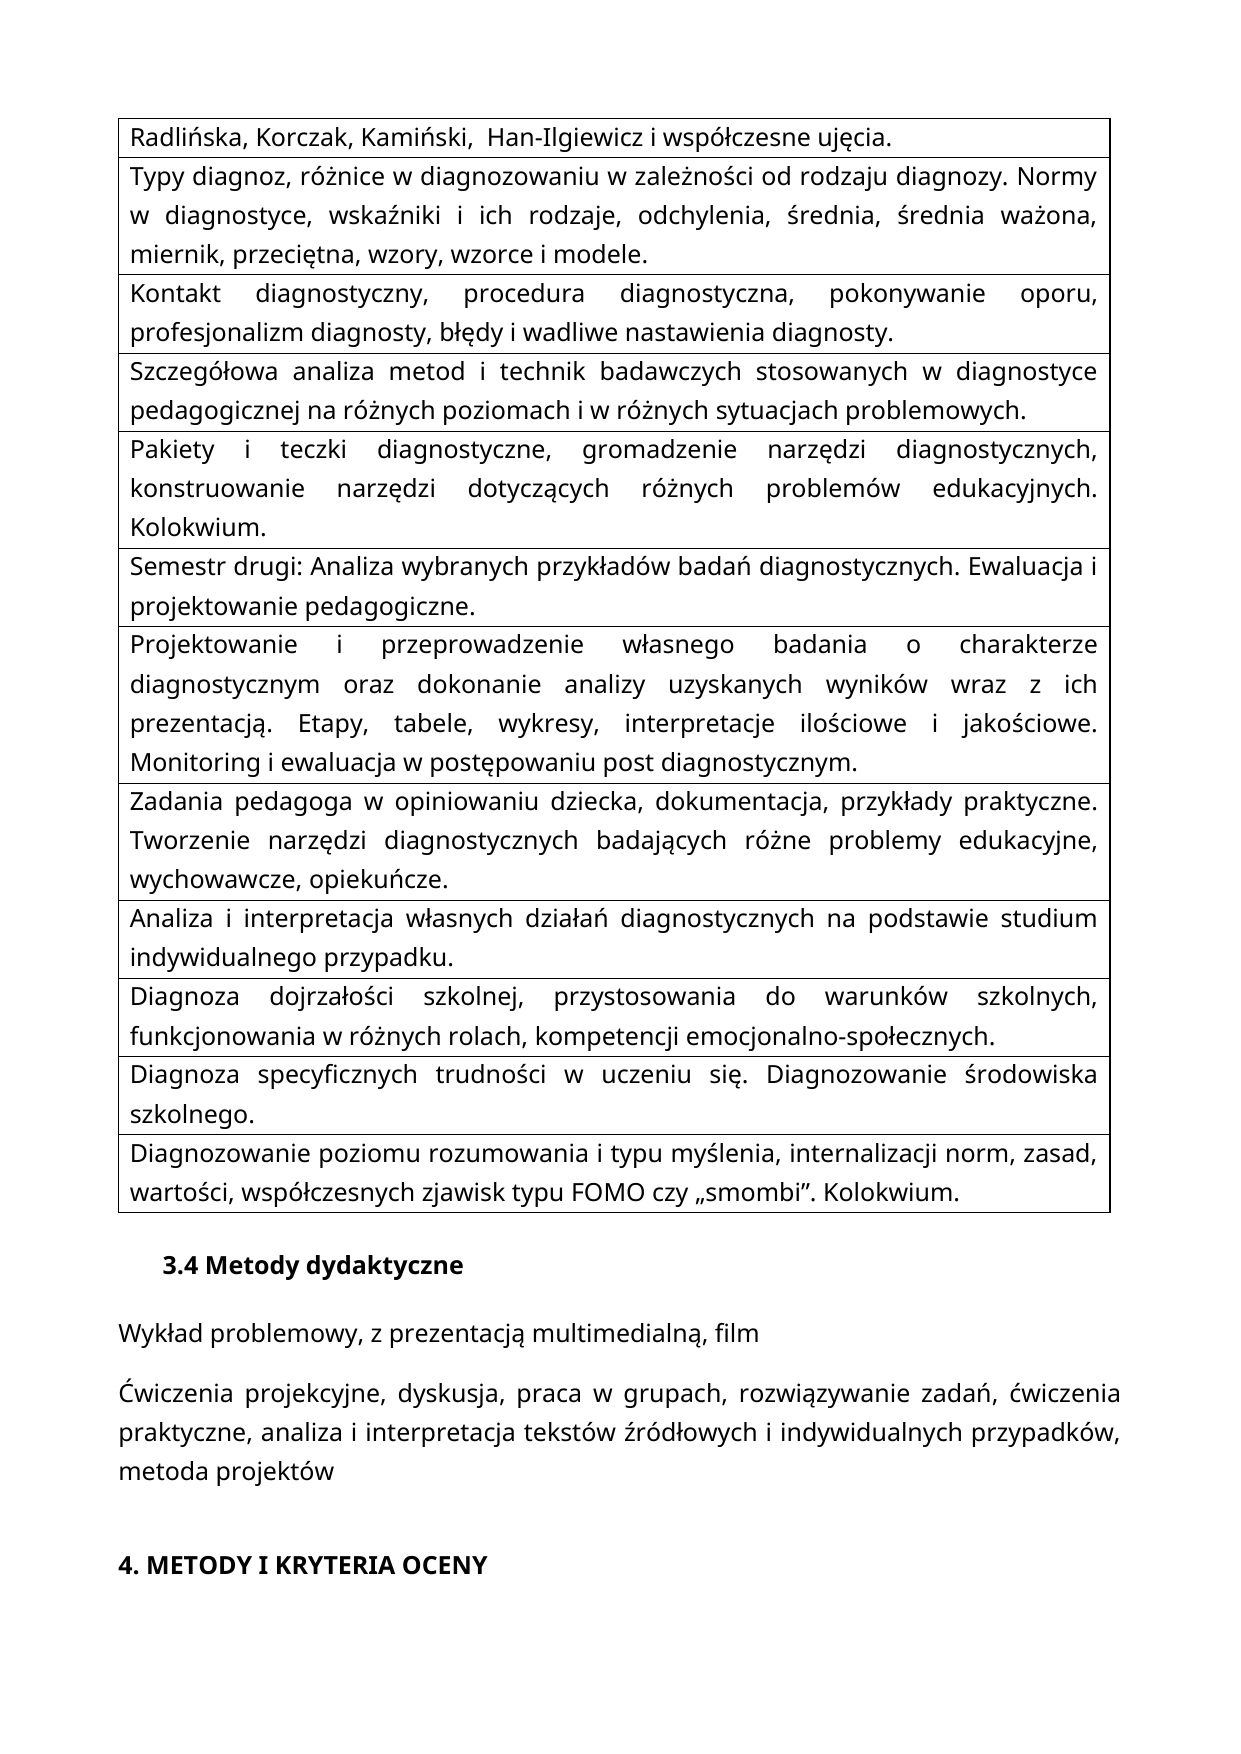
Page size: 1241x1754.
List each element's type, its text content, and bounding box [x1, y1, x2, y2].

table_cell Typy diagnoz, różnice w diagnozowaniu w zależności od rodzaju diagnozy. Normy w diagnostyce, wskaźniki i ich rodzaje, odchylenia, średnia, średnia ważona, miernik, przeciętna, wzory, wzorce i modele. [119, 158, 1109, 274]
table_cell Diagnoza specyficznych trudności w uczeniu się. Diagnozowanie środowiska szkolnego. [119, 1057, 1109, 1134]
table_cell Szczegółowa analiza metod i technik badawczych stosowanych w diagnostyce pedagogicznej na różnych poziomach i w różnych sytuacjach problemowych. [119, 354, 1109, 431]
table_cell Semestr drugi: Analiza wybranych przykładów badań diagnostycznych. Ewaluacja i projektowanie pedagogiczne. [119, 549, 1109, 626]
text Ćwiczenia projekcyjne, dyskusja, praca w grupach, rozwiązywanie zadań, ćwiczenia praktyczne, analiza i interpretacja tekstów źródłowych i indywidualnych przypadków, metoda projektów [118, 1376, 1122, 1488]
table_cell Analiza i interpretacja własnych działań diagnostycznych na podstawie studium indywidualnego przypadku. [119, 901, 1109, 978]
text 4. METODY I KRYTERIA OCENY [118, 1548, 1122, 1582]
table_cell Zadania pedagoga w opiniowaniu dziecka, dokumentacja, przykłady praktyczne. Tworzenie narzędzi diagnostycznych badających różne problemy edukacyjne, wychowawcze, opiekuńcze. [119, 784, 1109, 900]
table_cell Projektowanie i przeprowadzenie własnego badania o charakterze diagnostycznym oraz dokonanie analizy uzyskanych wyników wraz z ich prezentacją. Etapy, tabele, wykresy, interpretacje ilościowe i jakościowe. Monitoring i ewaluacja w postępowaniu post diagnostycznym. [119, 627, 1109, 782]
table_cell Diagnozowanie poziomu rozumowania i typu myślenia, internalizacji norm, zasad, wartości, współczesnych zjawisk typu FOMO czy „smombi”. Kolokwium. [119, 1135, 1109, 1212]
table_cell Diagnoza dojrzałości szkolnej, przystosowania do warunków szkolnych, funkcjonowania w różnych rolach, kompetencji emocjonalno-społecznych. [119, 979, 1109, 1056]
text Wykład problemowy, z prezentacją multimedialną, film [118, 1316, 1122, 1349]
table_cell Kontakt diagnostyczny, procedura diagnostyczna, pokonywanie oporu, profesjonalizm diagnosty, błędy i wadliwe nastawienia diagnosty. [119, 275, 1109, 352]
table_cell Pakiety i teczki diagnostyczne, gromadzenie narzędzi diagnostycznych, konstruowanie narzędzi dotyczących różnych problemów edukacyjnych. Kolokwium. [119, 432, 1109, 548]
text 3.4 Metody dydaktyczne [162, 1247, 1122, 1281]
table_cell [119, 119, 1109, 157]
